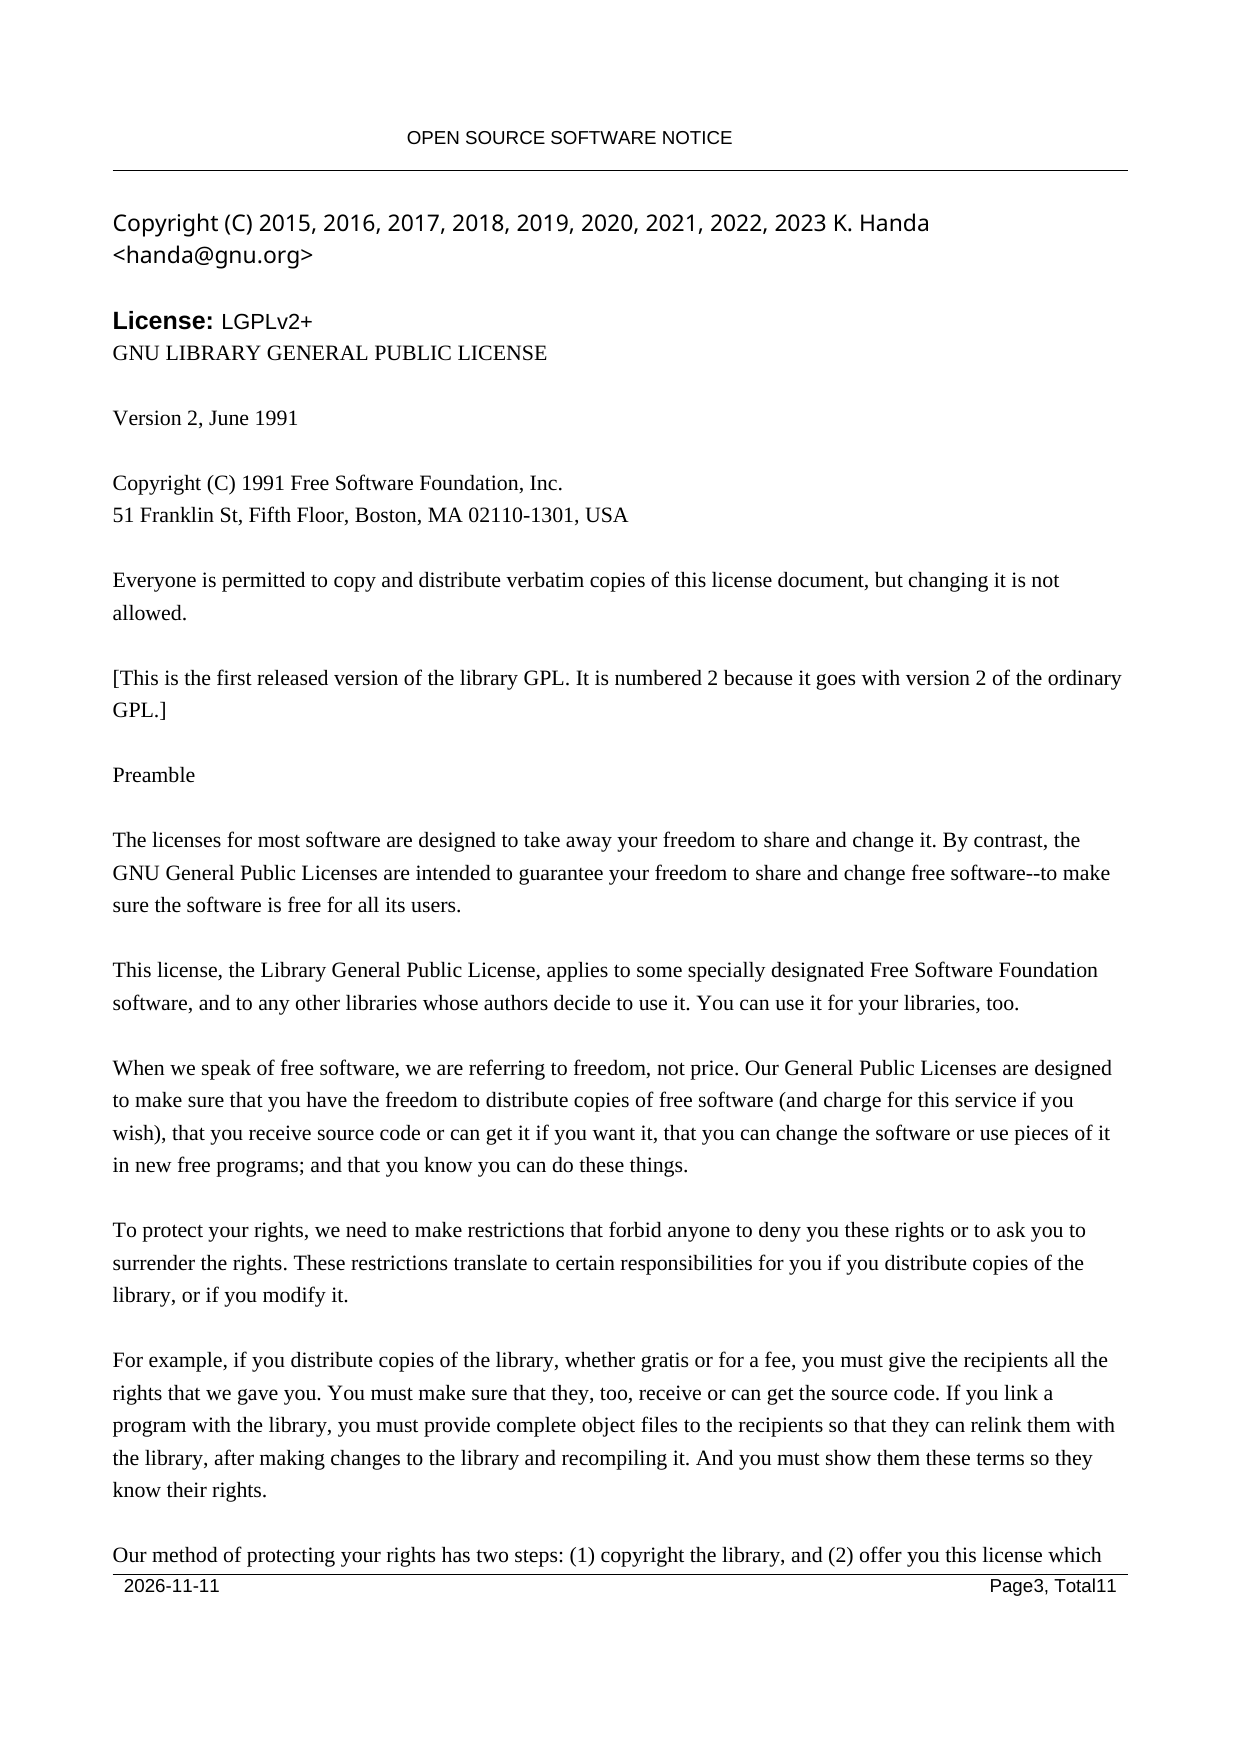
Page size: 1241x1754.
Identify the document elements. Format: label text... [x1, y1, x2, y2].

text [112, 336, 1128, 1571]
text License: LGPLv2+ [112, 304, 1128, 336]
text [112, 206, 1128, 304]
